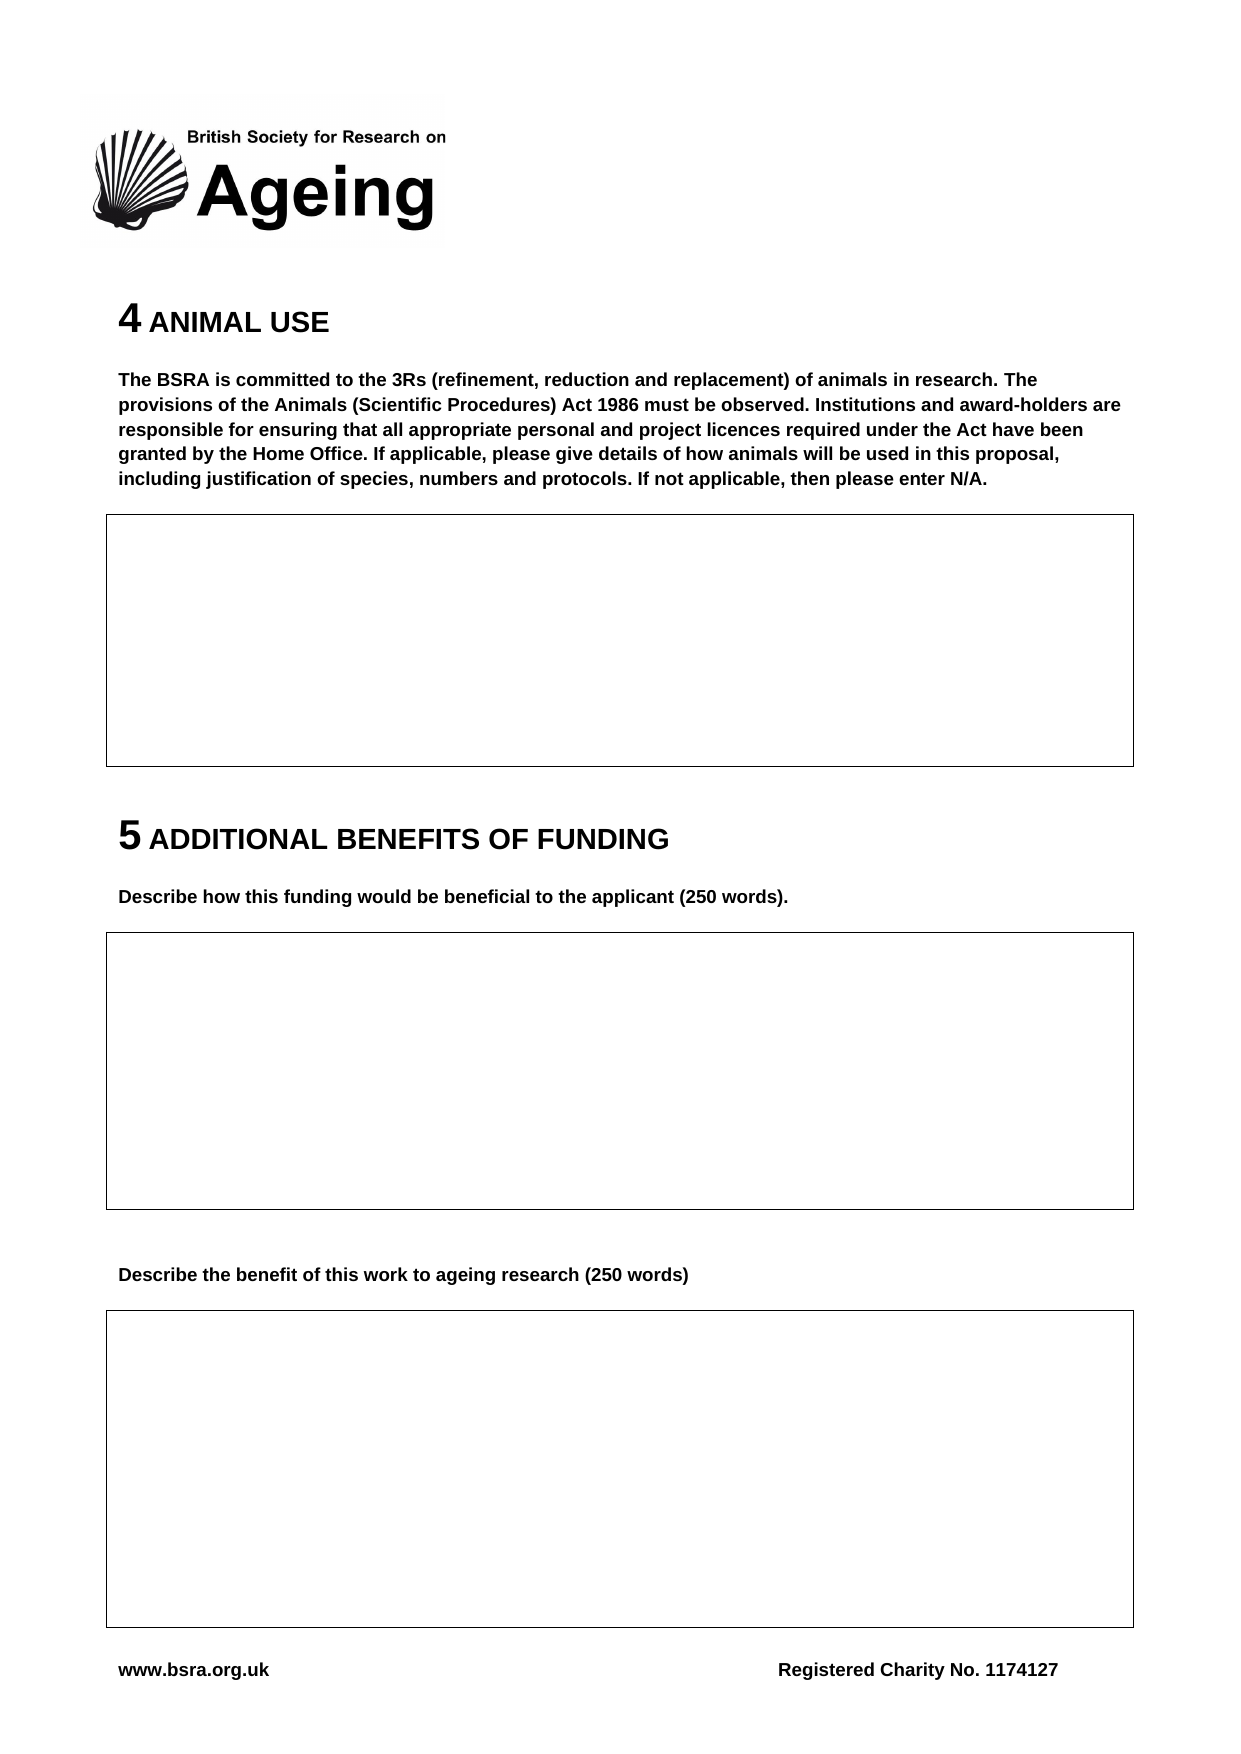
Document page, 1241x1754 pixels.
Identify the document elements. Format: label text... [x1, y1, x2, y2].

text 4 ANIMAL USE [118, 293, 1122, 341]
picture [79, 94, 445, 249]
table_header [107, 933, 1133, 1209]
table_header [107, 1311, 1133, 1627]
text The BSRA is committed to the 3Rs (refinement, reduction and replacement) of animals in research. The provisions of the Animals (Scientific Procedures) Act 1986 must be observed. Institutions and award-holders are responsible for ensuring that all appropriate personal and project licences required under the Act have been granted by the Home Office. If applicable, please give details of how animals will be used in this proposal, including justification of species, numbers and protocols. If not applicable, then please enter N/A. [118, 369, 1122, 489]
table_header [107, 515, 1133, 766]
text Describe how this funding would be beneficial to the applicant (250 words). [118, 886, 1122, 907]
text Describe the benefit of this work to ageing research (250 words) [118, 1264, 1122, 1286]
text 5 ADDITIONAL BENEFITS OF FUNDING [118, 810, 1122, 858]
